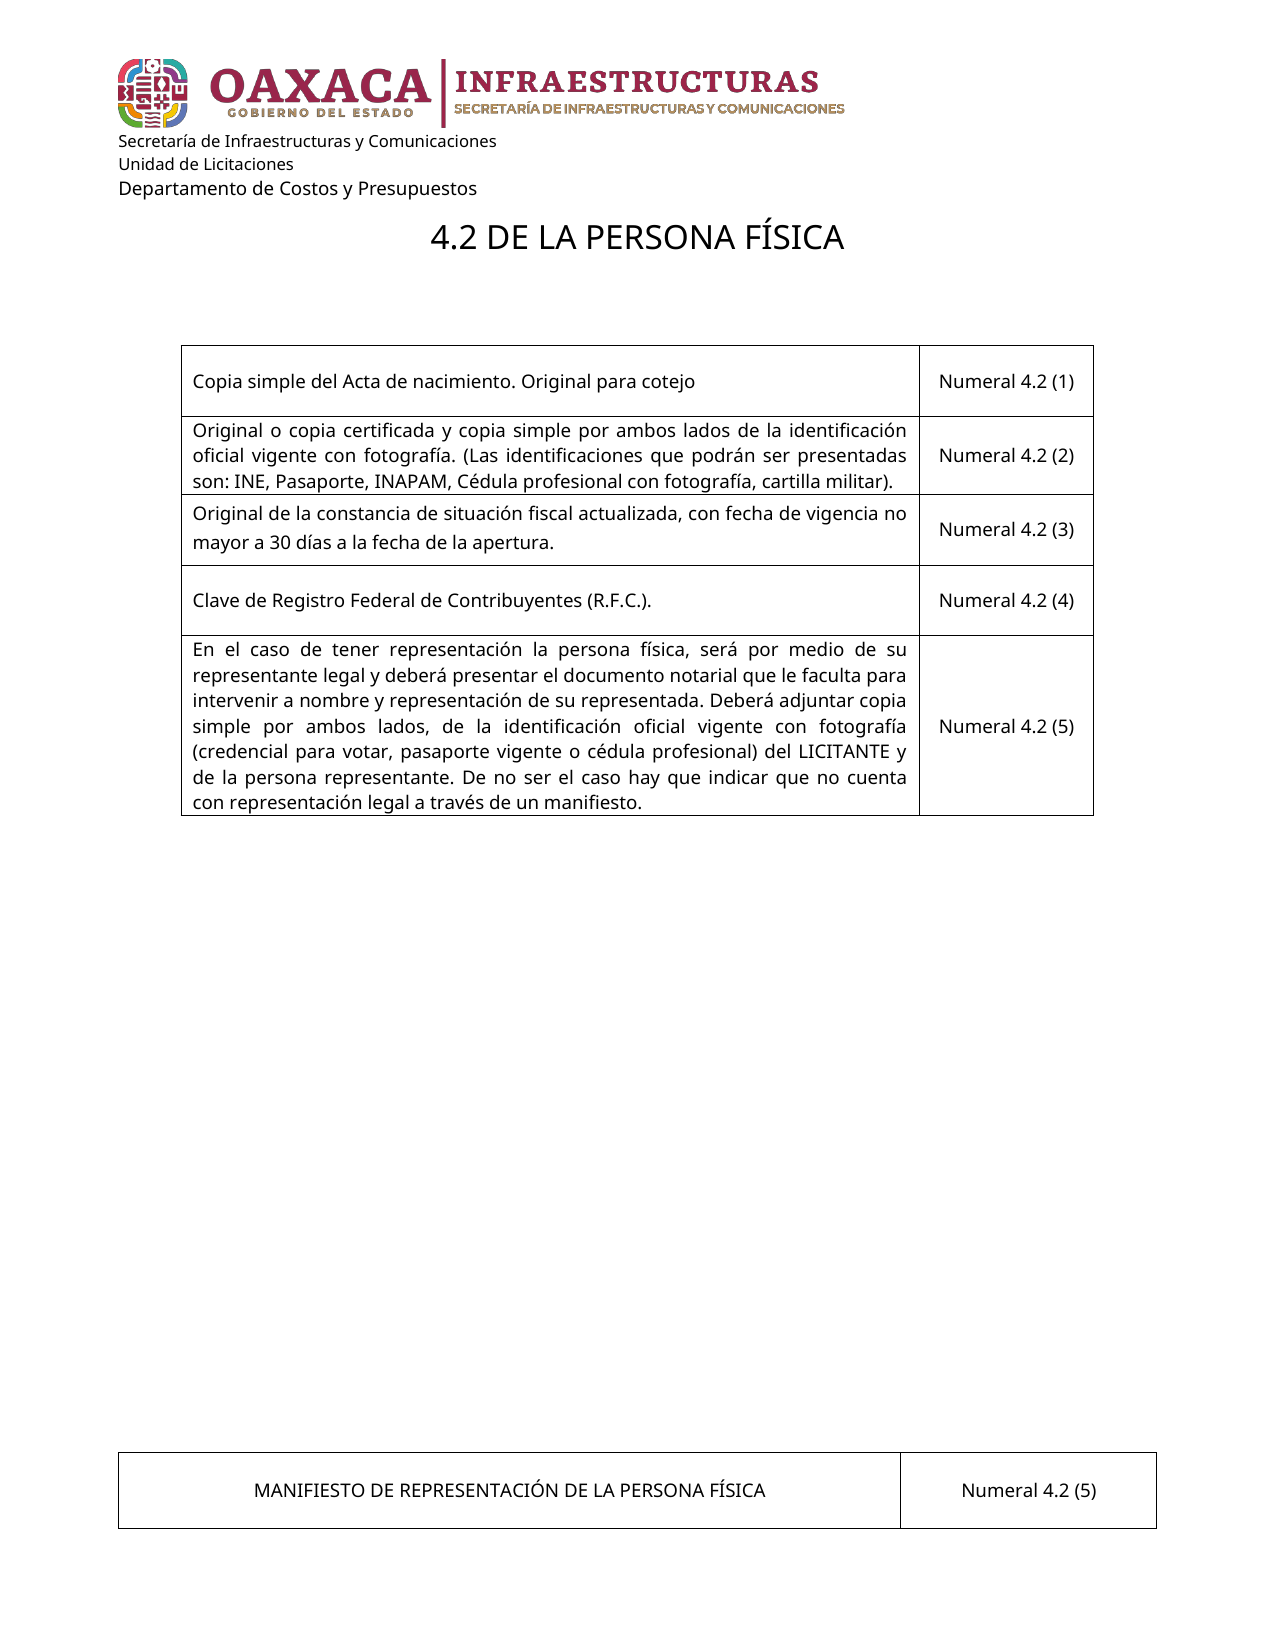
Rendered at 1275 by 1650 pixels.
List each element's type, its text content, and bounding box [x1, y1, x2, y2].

table_cell Numeral 4.2 (3) [920, 495, 1093, 564]
text 4.2 DE LA PERSONA FÍSICA [118, 214, 1157, 259]
table_cell Original o copia certificada y copia simple por ambos lados de la identificación oficial vigente con fotografía. (Las identificaciones que podrán ser presentadas son: INE, Pasaporte, INAPAM, Cédula profesional con fotografía, cartilla militar). [182, 417, 919, 494]
table_cell Numeral 4.2 (5) [920, 636, 1093, 815]
table_header Copia simple del Acta de nacimiento. Original para cotejo [182, 346, 919, 416]
table_cell Clave de Registro Federal de Contribuyentes (R.F.C.). [182, 566, 919, 635]
table_cell Original de la constancia de situación fiscal actualizada, con fecha de vigencia no mayor a 30 días a la fecha de la apertura. [182, 495, 919, 564]
table_cell Numeral 4.2 (4) [920, 566, 1093, 635]
table_header Numeral 4.2 (1) [920, 346, 1093, 416]
table_cell Numeral 4.2 (2) [920, 417, 1093, 494]
picture [118, 59, 868, 130]
table_header Numeral 4.2 (5) [901, 1453, 1156, 1527]
table_cell En el caso de tener representación la persona física, será por medio de su representante legal y deberá presentar el documento notarial que le faculta para intervenir a nombre y representación de su representada. Deberá adjuntar copia simple por ambos lados, de la identificación oficial vigente con fotografía (credencial para votar, pasaporte vigente o cédula profesional) del LICITANTE y de la persona representante. De no ser el caso hay que indicar que no cuenta con representación legal a través de un manifiesto. [182, 636, 919, 815]
table_header MANIFIESTO DE REPRESENTACIÓN DE LA PERSONA FÍSICA [119, 1453, 900, 1527]
